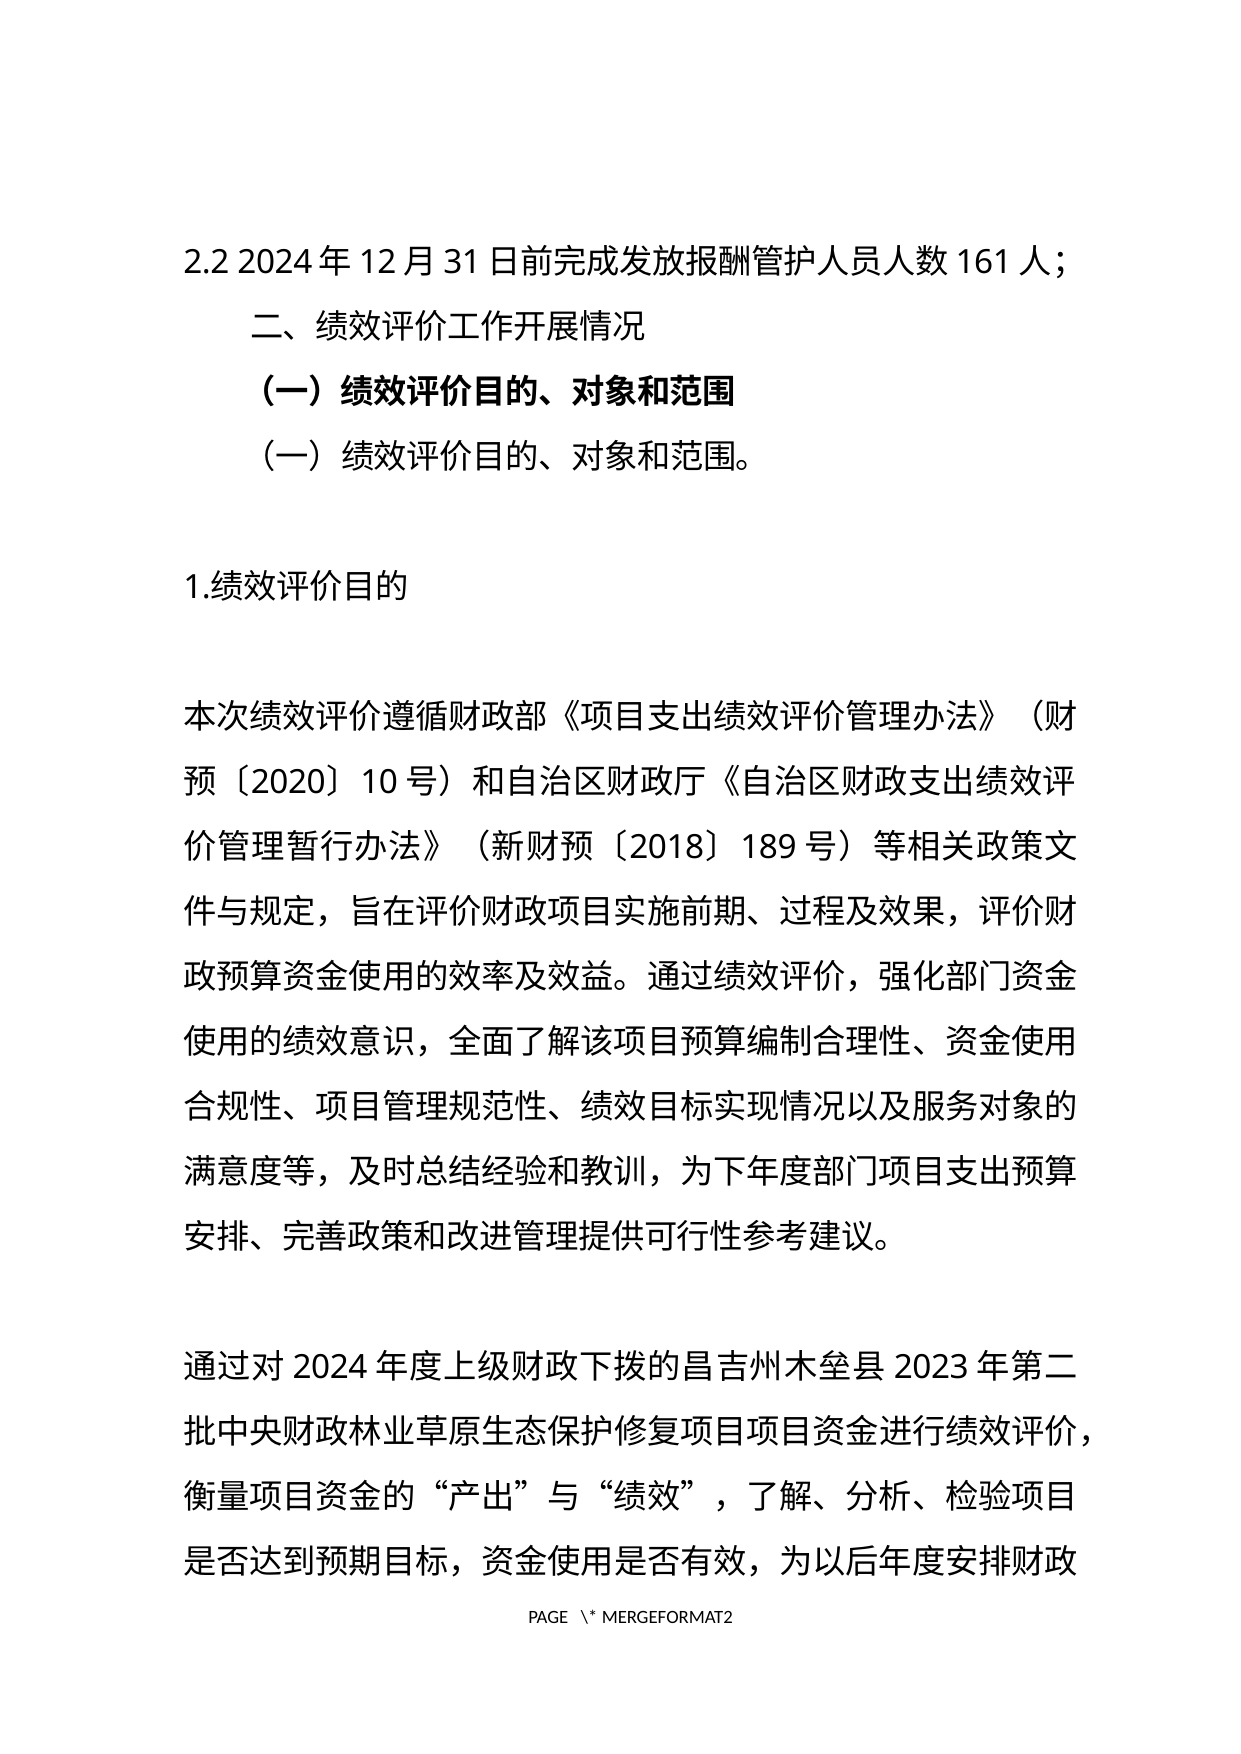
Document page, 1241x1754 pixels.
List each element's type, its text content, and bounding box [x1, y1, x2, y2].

text （一）绩效评价目的、对象和范围 [183, 357, 1078, 422]
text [183, 422, 1078, 1592]
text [183, 162, 1078, 292]
text 二、绩效评价工作开展情况 [183, 292, 1078, 357]
